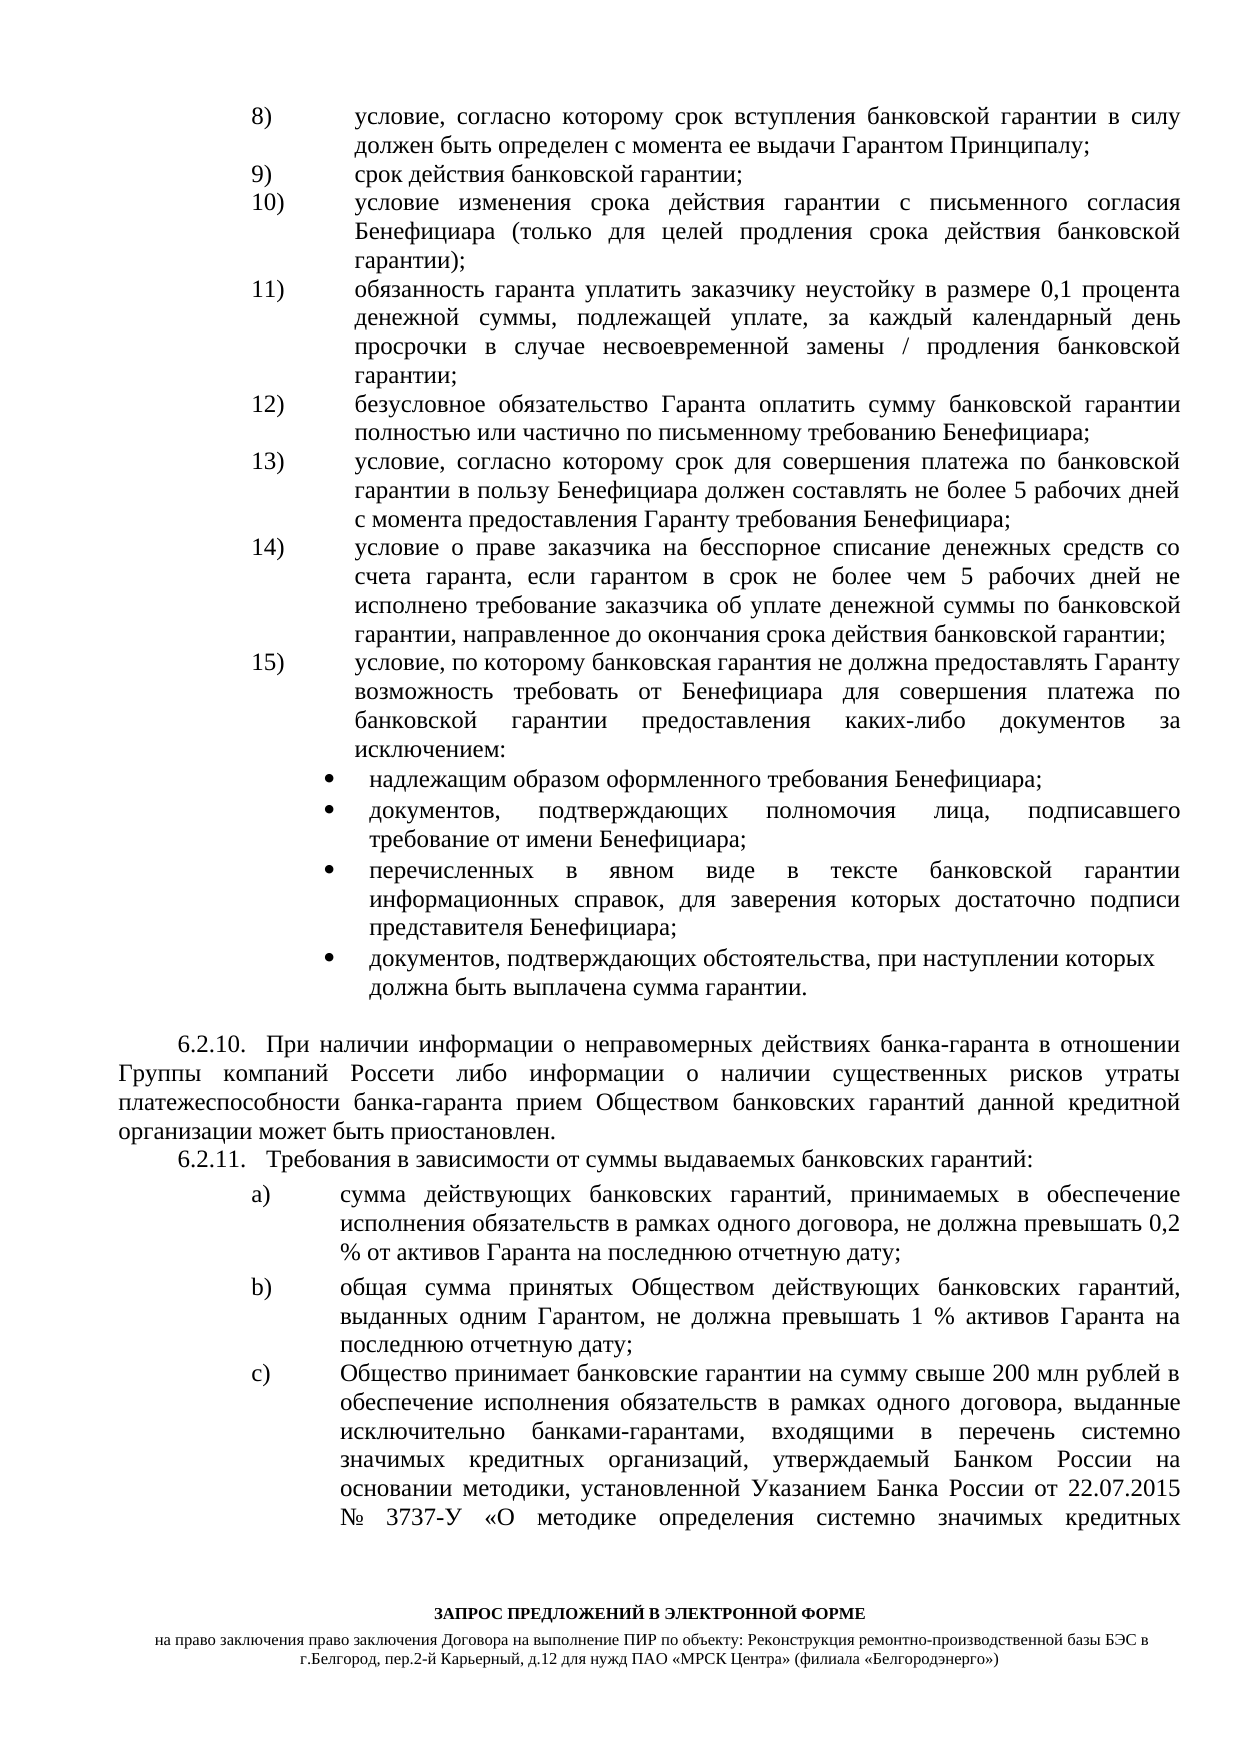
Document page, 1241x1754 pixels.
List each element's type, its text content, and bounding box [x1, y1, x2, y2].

list срок действия банковской гарантии; [251, 159, 1181, 187]
list перечисленных в явном виде в тексте банковской гарантии информационных справок, для заверения которых достаточно подписи представителя Бенефициара; [325, 855, 1181, 941]
list условие, согласно которому срок вступления банковской гарантии в силу должен быть определен с момента ее выдачи Гарантом Принципалу; [251, 101, 1181, 159]
list обязанность гаранта уплатить заказчику неустойку в размере 0,1 процента денежной суммы, подлежащей уплате, за каждый календарный день просрочки в случае несвоевременной замены / продления банковской гарантии; [251, 274, 1181, 389]
list условие, согласно которому срок для совершения платежа по банковской гарантии в пользу Бенефициара должен составлять не более 5 рабочих дней с момента предоставления Гаранту требования Бенефициара; [251, 446, 1181, 532]
list условие о праве заказчика на бесспорное списание денежных средств со счета гаранта, если гарантом в срок не более чем 5 рабочих дней не исполнено требование заказчика об уплате денежной суммы по банковской гарантии, направленное до окончания срока действия банковской гарантии; [251, 532, 1181, 647]
list документов, подтверждающих полномочия лица, подписавшего требование от имени Бенефициара; [325, 795, 1181, 853]
subtitle Требования в зависимости от суммы выдаваемых банковских гарантий: [118, 1144, 1181, 1173]
list сумма действующих банковских гарантий, принимаемых в обеспечение исполнения обязательств в рамках одного договора, не должна превышать 0,2 % от активов Гаранта на последнюю отчетную дату; [251, 1179, 1181, 1266]
list условие, по которому банковская гарантия не должна предоставлять Гаранту возможность требовать от Бенефициара для совершения платежа по банковской гарантии предоставления каких-либо документов за исключением: [251, 647, 1181, 762]
subtitle При наличии информации о неправомерных действиях банка-гаранта в отношении Группы компаний Россети либо информации о наличии существенных рисков утраты платежеспособности банка-гаранта прием Обществом банковских гарантий данной кредитной организации может быть приостановлен. [118, 1029, 1181, 1144]
list безусловное обязательство Гаранта оплатить сумму банковской гарантии полностью или частично по письменному требованию Бенефициара; [251, 389, 1181, 446]
list надлежащим образом оформленного требования Бенефициара; [325, 764, 1181, 793]
list условие изменения срока действия гарантии с письменного согласия Бенефициара (только для целей продления срока действия банковской гарантии); [251, 187, 1181, 274]
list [251, 1358, 1181, 1531]
list общая сумма принятых Обществом действующих банковских гарантий, выданных одним Гарантом, не должна превышать 1 % активов Гаранта на последнюю отчетную дату; [251, 1272, 1181, 1358]
list документов, подтверждающих обстоятельства, при наступлении которых должна быть выплачена сумма гарантии. [325, 943, 1181, 1001]
